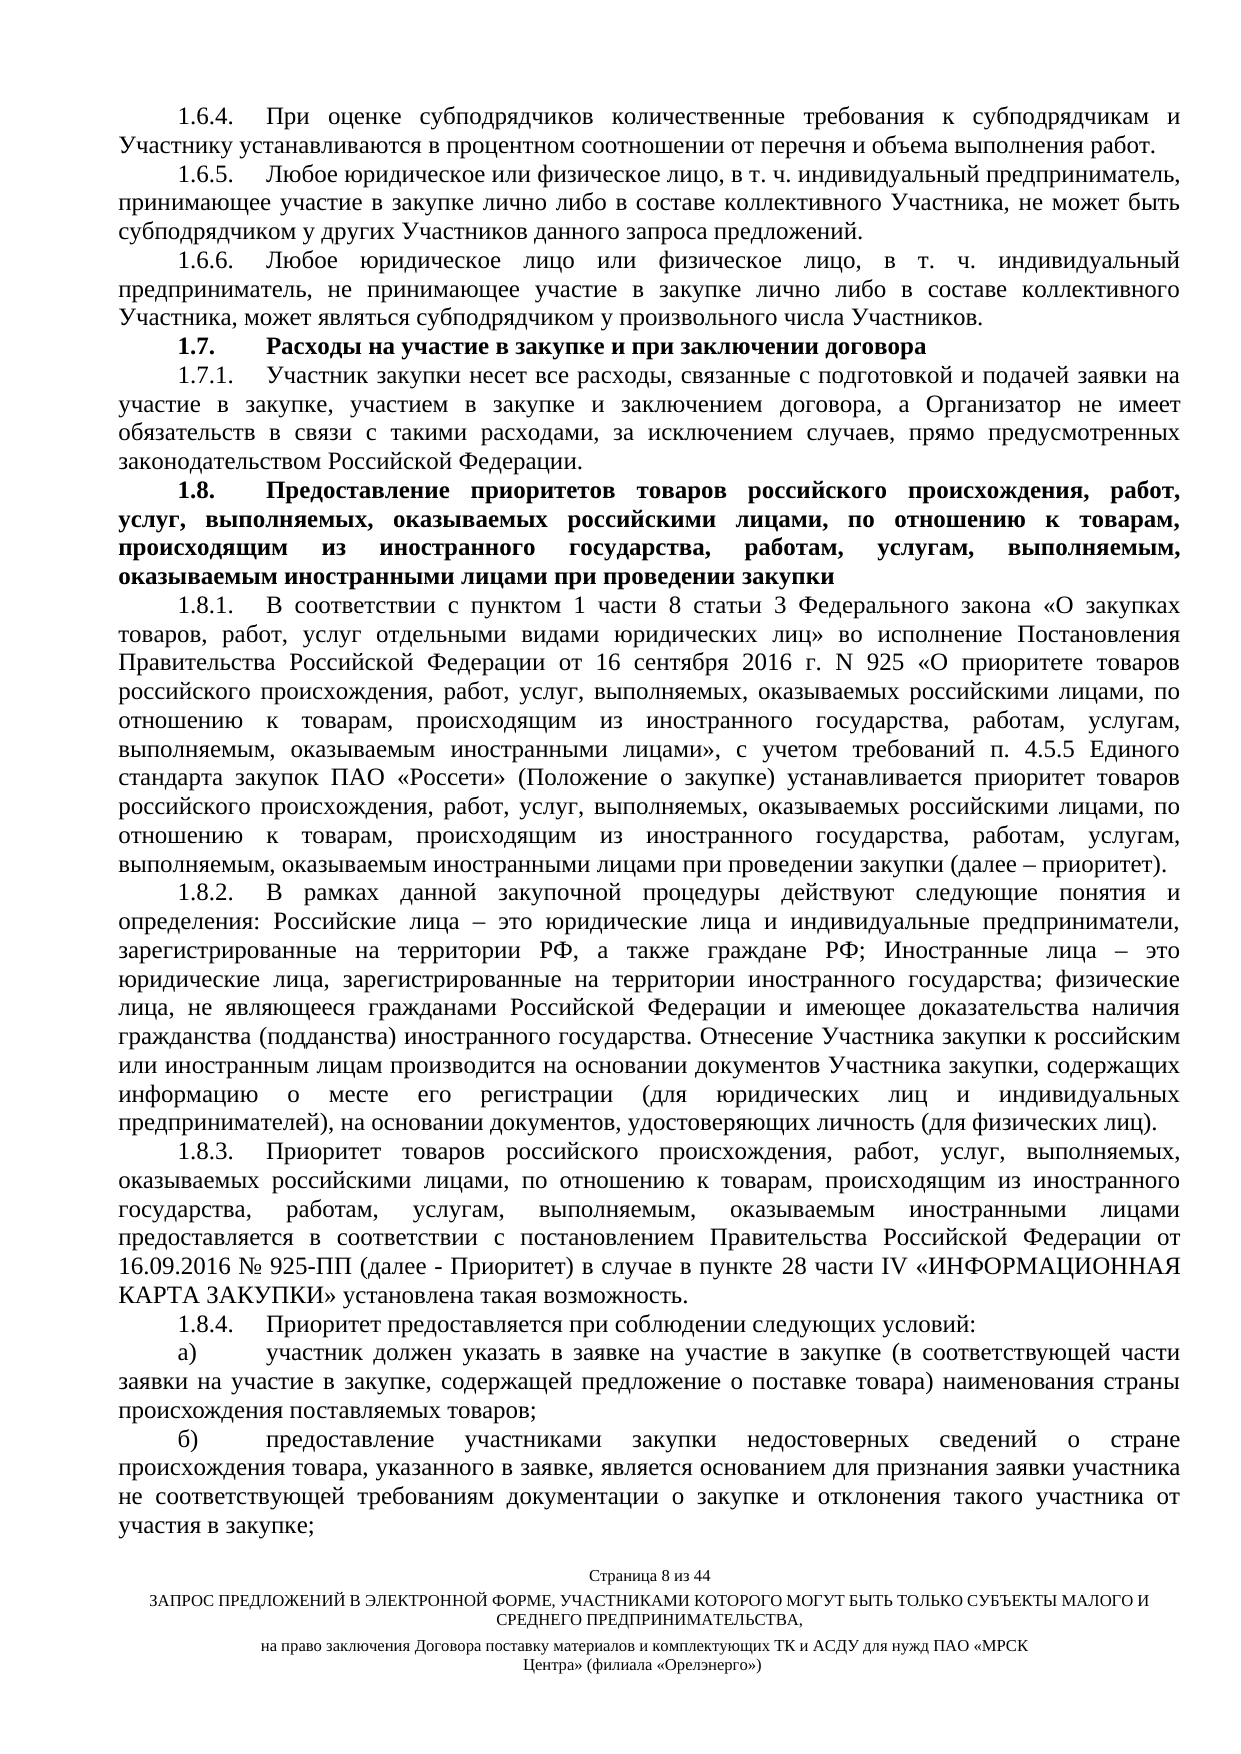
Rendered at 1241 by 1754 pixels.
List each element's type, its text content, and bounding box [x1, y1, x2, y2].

subtitle Предоставление приоритетов товаров российского происхождения, работ, услуг, выполняемых, оказываемых российскими лицами, по отношению к товарам, происходящим из иностранного государства, работам, услугам, выполняемым, оказываемым иностранными лицами при проведении закупки [118, 475, 1181, 590]
list предоставление участниками закупки недостоверных сведений о стране происхождения товара, указанного в заявке, является основанием для признания заявки участника не соответствующей требованиям документации о закупке и отклонения такого участника от участия в закупке; [118, 1424, 1181, 1539]
subtitle Любое юридическое или физическое лицо, в т. ч. индивидуальный предприниматель, принимающее участие в закупке лично либо в составе коллективного Участника, не может быть субподрядчиком у других Участников данного запроса предложений. [118, 159, 1181, 245]
subtitle Приоритет предоставляется при соблюдении следующих условий: [118, 1309, 1181, 1337]
subtitle В рамках данной закупочной процедуры действуют следующие понятия и определения: Российские лица – это юридические лица и индивидуальные предприниматели, зарегистрированные на территории РФ, а также граждане РФ; Иностранные лица – это юридические лица, зарегистрированные на территории иностранного государства; физические лица, не являющееся гражданами Российской Федерации и имеющее доказательства наличия гражданства (подданства) иностранного государства. Отнесение Участника закупки к российским или иностранным лицам производится на основании документов Участника закупки, содержащих информацию о месте его регистрации (для юридических лиц и индивидуальных предпринимателей), на основании документов, удостоверяющих личность (для физических лиц). [118, 877, 1181, 1136]
subtitle Любое юридическое лицо или физическое лицо, в т. ч. индивидуальный предприниматель, не принимающее участие в закупке лично либо в составе коллективного Участника, может являться субподрядчиком у произвольного числа Участников. [118, 245, 1181, 331]
list участник должен указать в заявке на участие в закупке (в соответствующей части заявки на участие в закупке, содержащей предложение о поставке товара) наименования страны происхождения поставляемых товаров; [118, 1337, 1181, 1424]
subtitle Участник закупки несет все расходы, связанные с подготовкой и подачей заявки на участие в закупке, участием в закупке и заключением договора, а Организатор не имеет обязательств в связи с такими расходами, за исключением случаев, прямо предусмотренных законодательством Российской Федерации. [118, 360, 1181, 475]
subtitle При оценке субподрядчиков количественные требования к субподрядчикам и Участнику устанавливаются в процентном соотношении от перечня и объема выполнения работ. [118, 101, 1181, 159]
subtitle Приоритет товаров российского происхождения, работ, услуг, выполняемых, оказываемых российскими лицами, по отношению к товарам, происходящим из иностранного государства, работам, услугам, выполняемым, оказываемым иностранными лицами предоставляется в соответствии с постановлением Правительства Российской Федерации от 16.09.2016 № 925-ПП (далее - Приоритет) в случае в пункте 28 части IV «ИНФОРМАЦИОННАЯ КАРТА ЗАКУПКИ» установлена такая возможность. [118, 1136, 1181, 1309]
subtitle В соответствии с пунктом 1 части 8 статьи 3 Федерального закона «О закупках товаров, работ, услуг отдельными видами юридических лиц» во исполнение Постановления Правительства Российской Федерации от 16 сентября 2016 г. N 925 «О приоритете товаров российского происхождения, работ, услуг, выполняемых, оказываемых российскими лицами, по отношению к товарам, происходящим из иностранного государства, работам, услугам, выполняемым, оказываемым иностранными лицами», с учетом требований п. 4.5.5 Единого стандарта закупок ПАО «Россети» (Положение о закупке) устанавливается приоритет товаров российского происхождения, работ, услуг, выполняемых, оказываемых российскими лицами, по отношению к товарам, происходящим из иностранного государства, работам, услугам, выполняемым, оказываемым иностранными лицами при проведении закупки (далее – приоритет). [118, 590, 1181, 877]
subtitle Расходы на участие в закупке и при заключении договора [118, 331, 1181, 360]
